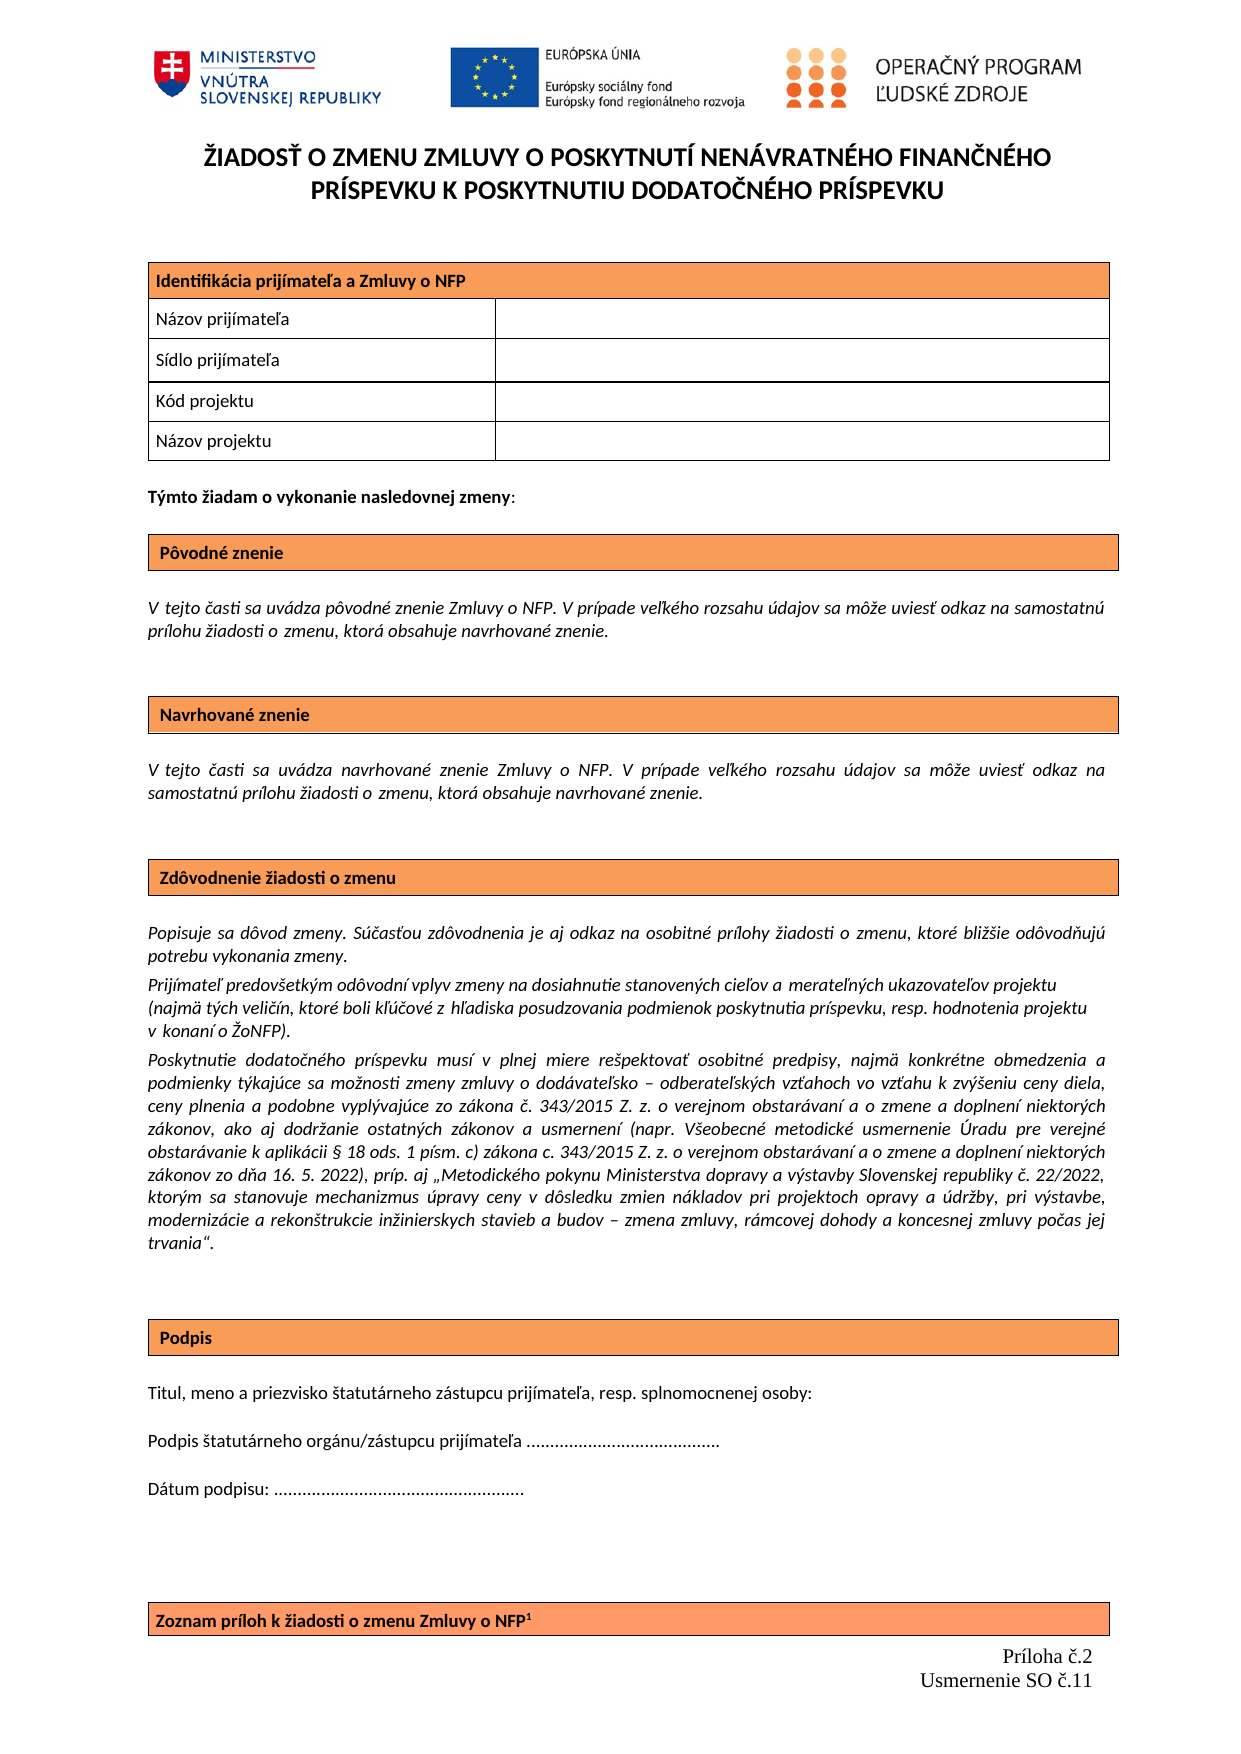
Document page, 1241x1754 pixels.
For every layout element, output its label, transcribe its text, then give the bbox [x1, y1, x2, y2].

text Titul, meno a priezvisko štatutárneho zástupcu prijímateľa, resp. splnomocnenej osoby: [148, 1381, 1107, 1404]
table_cell Názov projektu [149, 422, 495, 459]
table_cell [496, 339, 1109, 381]
text V tejto časti sa uvádza pôvodné znenie Zmluvy o NFP. V prípade veľkého rozsahu údajov sa môže uviesť odkaz na samostatnú prílohu žiadosti o zmenu, ktorá obsahuje navrhované znenie. [148, 596, 1107, 642]
table_cell [496, 422, 1109, 459]
text Popisuje sa dôvod zmeny. Súčasťou zdôvodnenia je aj odkaz na osobitné prílohy žiadosti o zmenu, ktoré bližšie odôvodňujú potrebu vykonania zmeny. [148, 921, 1107, 967]
table_header Zdôvodnenie žiadosti o zmenu [149, 860, 1118, 895]
text Podpis štatutárneho orgánu/zástupcu prijímateľa ......................................... [148, 1429, 1107, 1452]
text Prijímateľ predovšetkým odôvodní vplyv zmeny na dosiahnutie stanovených cieľov a merateľných ukazovateľov projektu (najmä tých veličín, ktoré boli kľúčové z hľadiska posudzovania podmienok poskytnutia príspevku, resp. hodnotenia projektu v konaní o ŽoNFP). [148, 973, 1107, 1042]
table_header Podpis [149, 1320, 1118, 1355]
table_cell Kód projektu [149, 383, 495, 421]
text Poskytnutie dodatočného príspevku musí v plnej miere rešpektovať osobitné predpisy, najmä konkrétne obmedzenia a podmienky týkajúce sa možnosti zmeny zmluvy o dodávateľsko – odberateľských vzťahoch vo vzťahu k zvýšeniu ceny diela, ceny plnenia a podobne vyplývajúce zo zákona č. 343/2015 Z. z. o verejnom obstarávaní a o zmene a doplnení niektorých zákonov, ako aj dodržanie ostatných zákonov a usmernení (napr. Všeobecné metodické usmernenie Úradu pre verejné obstarávanie k aplikácii § 18 ods. 1 písm. c) zákona c. 343/2015 Z. z. o verejnom obstarávaní a o zmene a doplnení niektorých zákonov zo dňa 16. 5. 2022), príp. aj „Metodického pokynu Ministerstva dopravy a výstavby Slovenskej republiky č. 22/2022, ktorým sa stanovuje mechanizmus úpravy ceny v dôsledku zmien nákladov pri projektoch opravy a údržby, pri výstavbe, modernizácie a rekonštrukcie inžinierskych stavieb a budov – zmena zmluvy, rámcovej dohody a koncesnej zmluvy počas jej trvania“. [148, 1048, 1107, 1254]
picture [147, 44, 1100, 112]
table_header Identifikácia prijímateľa a Zmluvy o NFP [149, 263, 1109, 298]
table_header Pôvodné znenie [149, 535, 1118, 570]
text V tejto časti sa uvádza navrhované znenie Zmluvy o NFP. V prípade veľkého rozsahu údajov sa môže uviesť odkaz na samostatnú prílohu žiadosti o zmenu, ktorá obsahuje navrhované znenie. [148, 758, 1107, 804]
table_cell Sídlo prijímateľa [149, 339, 495, 381]
subtitle Žiadosť o zmenu zmluvy o poskytnutí Nenávratného finančného príspevku k poskytnutiu dodatočného príspevku [148, 140, 1107, 206]
table_cell Názov prijímateľa [149, 299, 495, 337]
table_cell [496, 383, 1109, 421]
table_header Navrhované znenie [149, 697, 1118, 732]
text Týmto žiadam o vykonanie nasledovnej zmeny: [148, 486, 1107, 508]
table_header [149, 1603, 1109, 1635]
table_cell [496, 299, 1109, 337]
text Dátum podpisu: ..................................................... [148, 1477, 1107, 1500]
